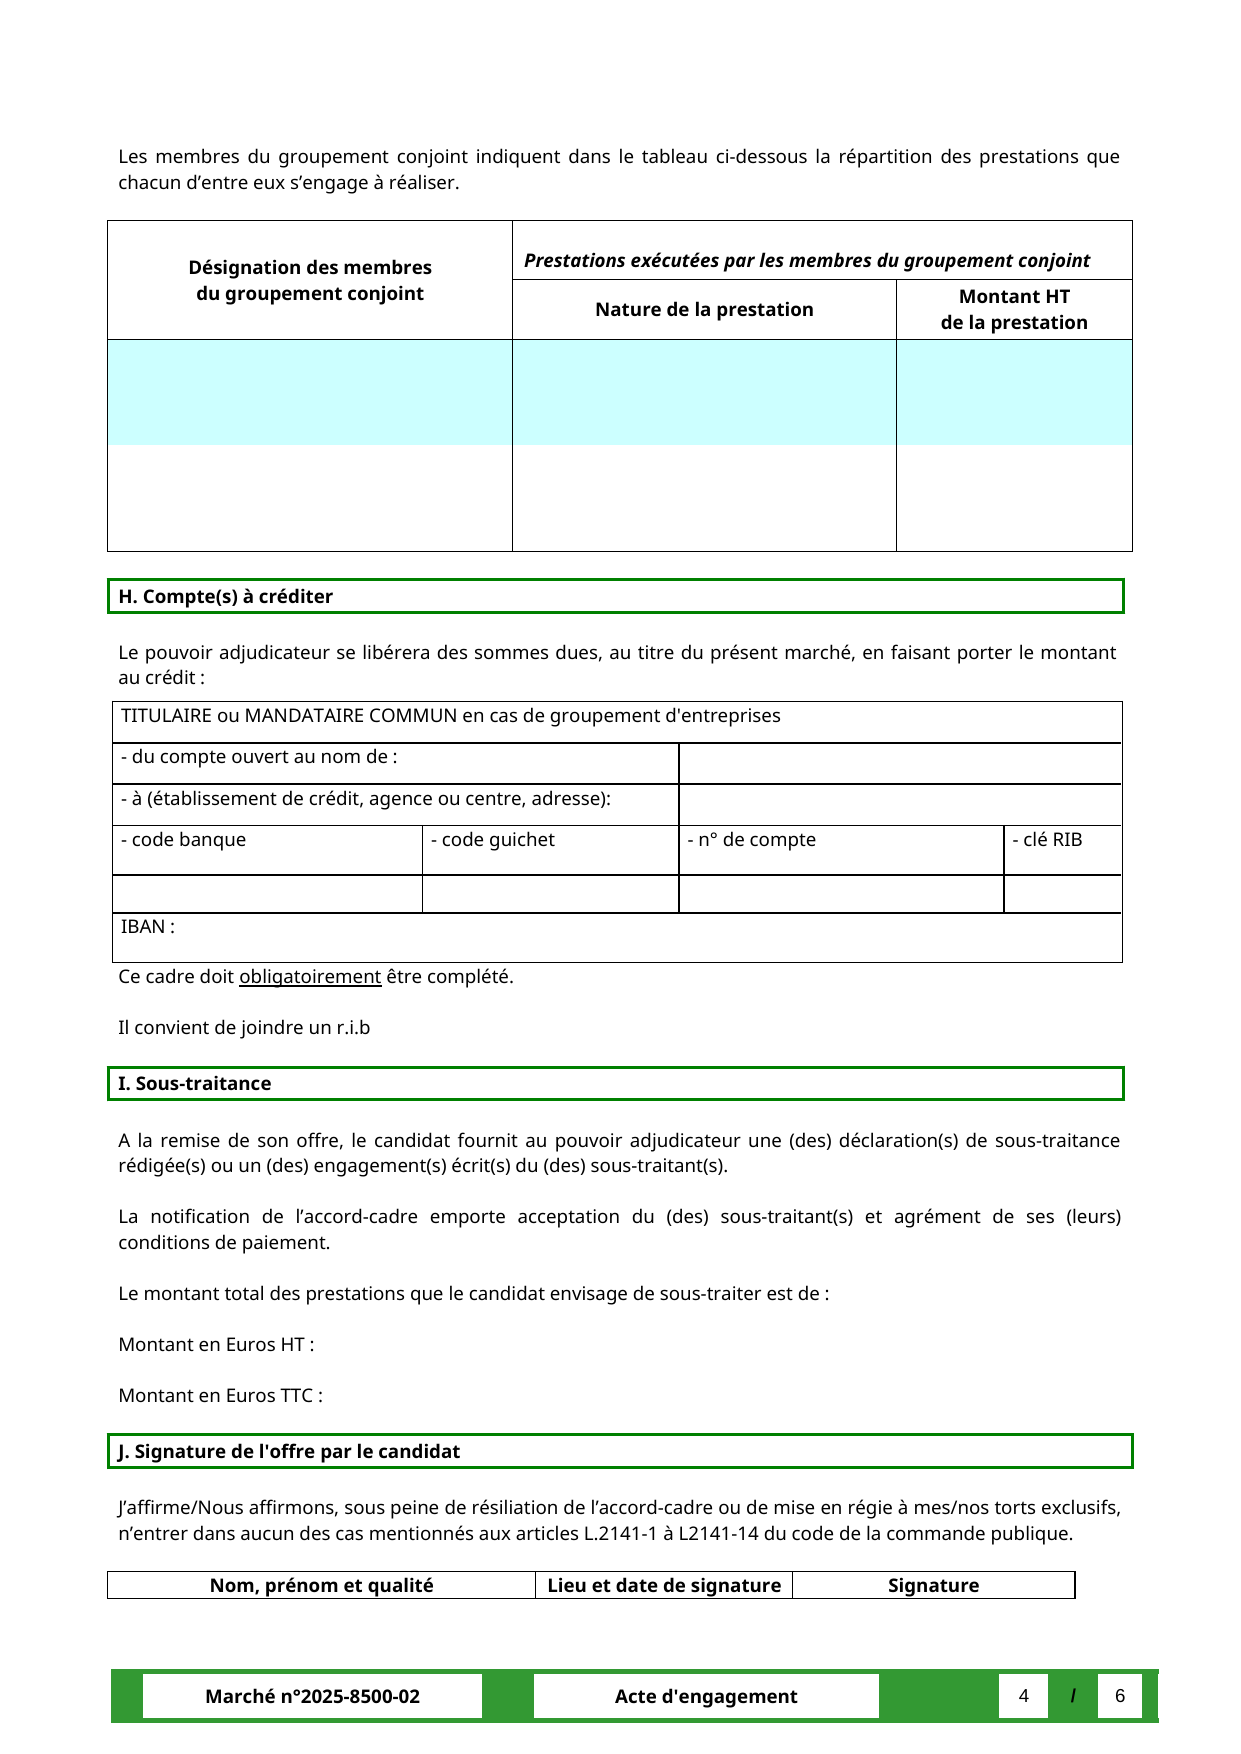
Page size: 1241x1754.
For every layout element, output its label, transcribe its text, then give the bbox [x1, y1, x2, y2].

table_cell - n° de compte [680, 826, 1003, 874]
table_header Prestations exécutées par les membres du groupement conjoint [513, 221, 1132, 279]
table_cell Nature de la prestation [513, 280, 896, 338]
table_cell [897, 445, 1132, 551]
table_cell Montant HT de la prestation [897, 280, 1132, 338]
table_cell [108, 340, 512, 445]
table_cell [1005, 874, 1122, 912]
text Les membres du groupement conjoint indiquent dans le tableau ci-dessous la répartition des prestations que chacun d’entre eux s’engage à réaliser. [118, 144, 1122, 195]
text Ce cadre doit obligatoirement être complété. [118, 963, 1122, 989]
table_cell - code banque [113, 826, 422, 874]
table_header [536, 1572, 792, 1598]
text Montant en Euros HT : [118, 1331, 1122, 1357]
table_cell [113, 876, 422, 912]
table_header TITULAIRE ou MANDATAIRE COMMUN en cas de groupement d'entreprises [113, 702, 1122, 742]
text J’affirme/Nous affirmons, sous peine de résiliation de l’accord-cadre ou de mise en régie à mes/nos torts exclusifs, n’entrer dans aucun des cas mentionnés aux articles L.2141-1 à L2141-14 du code de la commande publique. [118, 1495, 1122, 1546]
table_cell - du compte ouvert au nom de : [113, 744, 678, 783]
text Il convient de joindre un r.i.b [118, 1014, 1122, 1040]
text I. Sous-traitance [110, 1069, 1122, 1098]
table_header Signature [793, 1572, 1074, 1598]
table_cell [897, 340, 1132, 445]
table_cell - clé RIB [1005, 825, 1122, 874]
text La notification de l’accord-cadre emporte acceptation du (des) sous-traitant(s) et agrément de ses (leurs) conditions de paiement. [118, 1203, 1122, 1254]
text Le pouvoir adjudicateur se libérera des sommes dues, au titre du présent marché, en faisant porter le montant au crédit : [118, 639, 1118, 690]
table_cell [513, 445, 896, 551]
table_cell [680, 783, 1122, 825]
table_cell [513, 340, 896, 445]
table_header Désignation des membres du groupement conjoint [108, 221, 512, 338]
text A la remise de son offre, le candidat fournit au pouvoir adjudicateur une (des) déclaration(s) de sous-traitance rédigée(s) ou un (des) engagement(s) écrit(s) du (des) sous-traitant(s). [118, 1127, 1122, 1178]
table_cell [108, 445, 512, 551]
text J. Signature de l'offre par le candidat [110, 1436, 1131, 1466]
table_cell [423, 876, 678, 912]
text Montant en Euros TTC : [118, 1382, 1122, 1408]
text H. Compte(s) à créditer [110, 581, 1122, 611]
table_cell [680, 876, 1003, 912]
table_cell - à (établissement de crédit, agence ou centre, adresse): [113, 785, 678, 825]
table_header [108, 1572, 535, 1598]
table_cell - code guichet [423, 826, 678, 874]
table_cell [680, 742, 1122, 783]
table_cell IBAN : [113, 912, 1122, 962]
text Le montant total des prestations que le candidat envisage de sous-traiter est de : [118, 1280, 1122, 1306]
